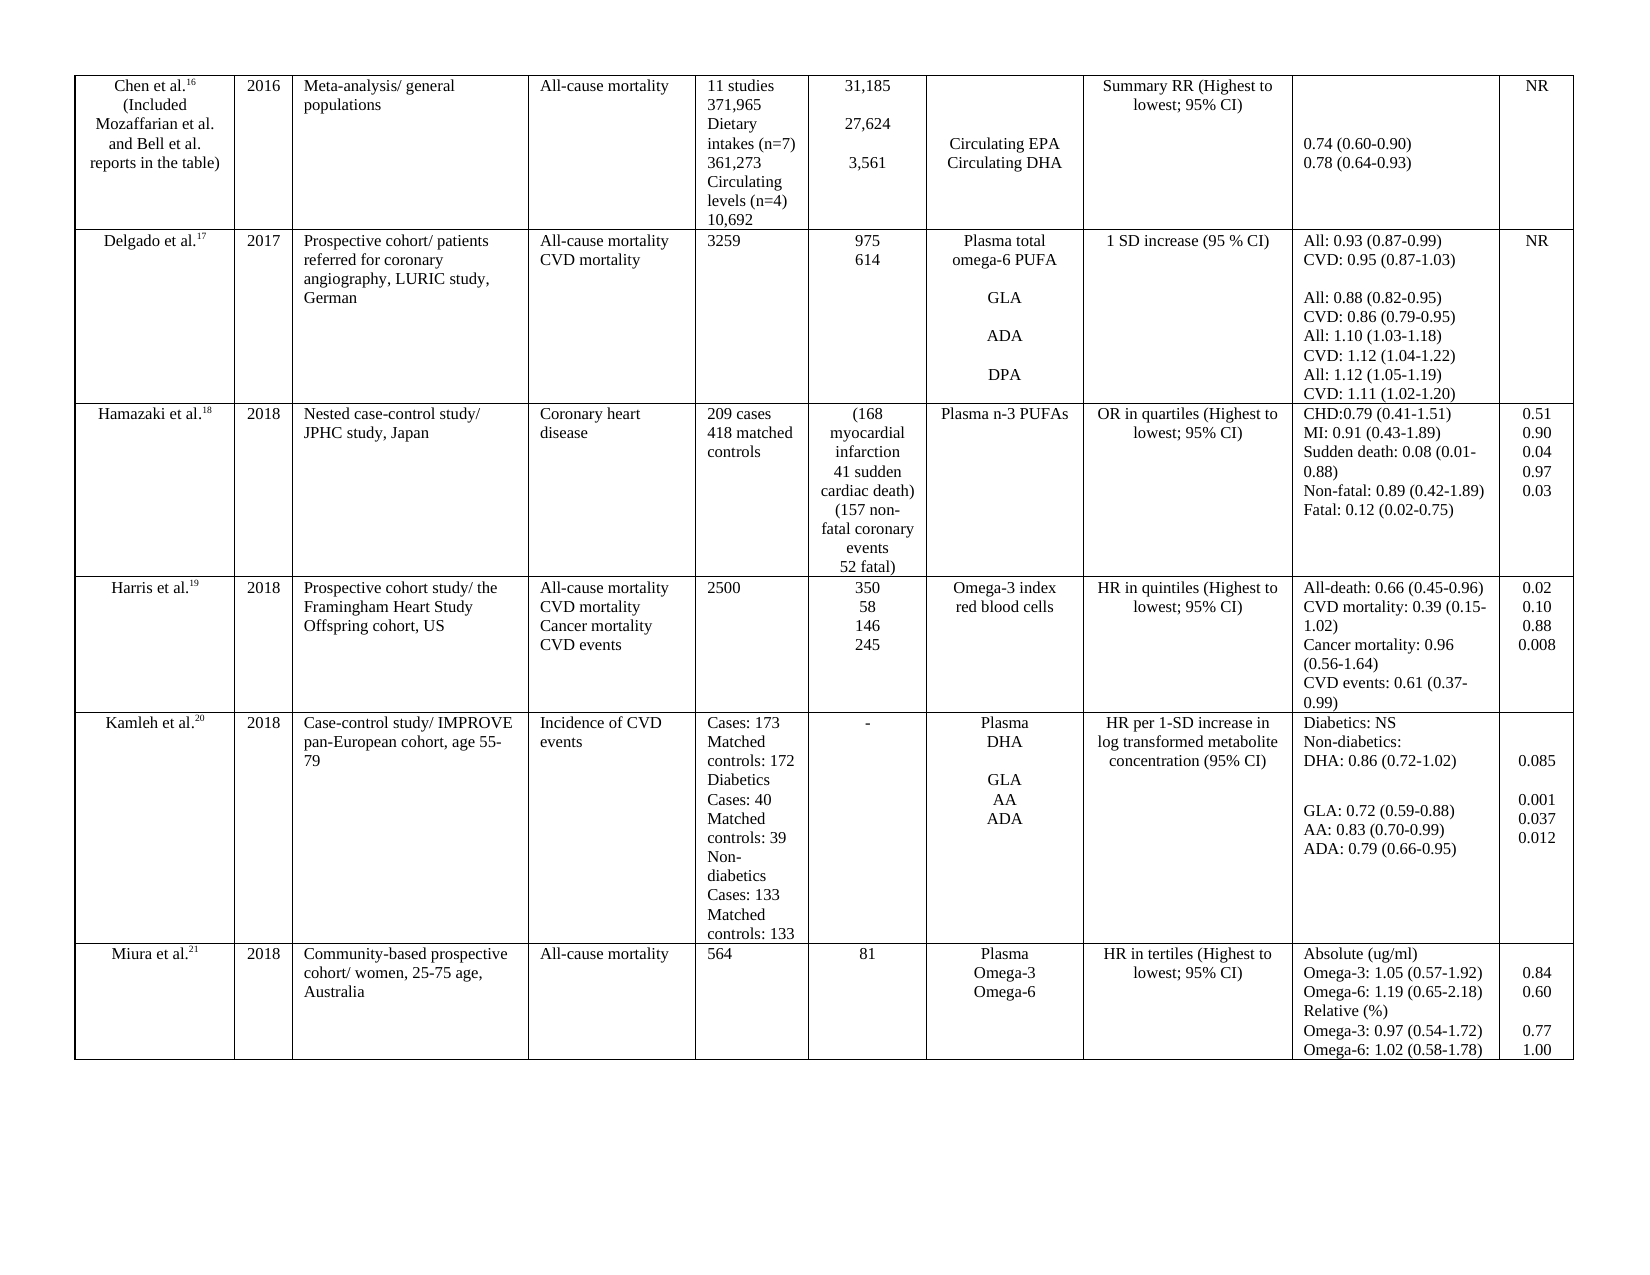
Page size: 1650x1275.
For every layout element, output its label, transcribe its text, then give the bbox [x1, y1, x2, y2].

table_cell Incidence of CVD events [529, 713, 695, 943]
table_cell All: 0.93 (0.87-0.99) CVD: 0.95 (0.87-1.03) All: 0.88 (0.82-0.95) CVD: 0.86 (0.79-0.95) All: 1.10 (1.03-1.18) CVD: 1.12 (1.04-1.22) All: 1.12 (1.05-1.19) CVD: 1.11 (1.02-1.20) [1293, 230, 1499, 403]
table_cell Hamazaki et al.18 [76, 404, 234, 576]
table_cell All-cause mortality CVD mortality [529, 230, 695, 403]
table_cell 81 [809, 944, 926, 1059]
table_cell Prospective cohort/ patients referred for coronary angiography, LURIC study, German [293, 230, 528, 403]
table_cell All-cause mortality [529, 944, 695, 1059]
table_cell 1 SD increase (95 % CI) [1084, 230, 1292, 403]
table_cell Absolute (ug/ml) Omega-3: 1.05 (0.57-1.92) Omega-6: 1.19 (0.65-2.18) Relative (%) Omega-3: 0.97 (0.54-1.72) Omega-6: 1.02 (0.58-1.78) [1293, 944, 1499, 1059]
table_cell HR in quintiles (Highest to lowest; 95% CI) [1084, 577, 1292, 712]
table_cell Prospective cohort study/ the Framingham Heart Study Offspring cohort, US [293, 577, 528, 712]
table_cell Omega-3 index red blood cells [927, 577, 1083, 712]
table_cell Kamleh et al.20 [76, 713, 234, 943]
table_cell Community-based prospective cohort/ women, 25-75 age, Australia [293, 944, 528, 1059]
table_cell Case-control study/ IMPROVE pan-European cohort, age 55-79 [293, 713, 528, 943]
table_cell - [809, 713, 926, 943]
table_cell 2018 [235, 944, 292, 1059]
table_cell 0.74 (0.60-0.90) 0.78 (0.64-0.93) [1293, 76, 1499, 229]
table_cell All-cause mortality [529, 76, 695, 229]
table_cell 209 cases 418 matched controls [696, 404, 808, 576]
table_cell Delgado et al.17 [76, 230, 234, 403]
table_cell 2017 [235, 230, 292, 403]
table_cell HR per 1-SD increase in log transformed metabolite concentration (95% CI) [1084, 713, 1292, 943]
table_cell 2018 [235, 713, 292, 943]
table_cell Miura et al.21 [76, 944, 234, 1059]
table_cell 975 614 [809, 230, 926, 403]
table_cell Plasma Omega-3 Omega-6 [927, 944, 1083, 1059]
table_cell 0.84 0.60 0.77 1.00 [1500, 944, 1573, 1059]
table_cell 0.02 0.10 0.88 0.008 [1500, 577, 1573, 712]
table_cell NR [1500, 230, 1573, 403]
table_cell Diabetics: NS Non-diabetics: DHA: 0.86 (0.72-1.02) GLA: 0.72 (0.59-0.88) AA: 0.83 (0.70-0.99) ADA: 0.79 (0.66-0.95) [1293, 713, 1499, 943]
table_cell Plasma total omega-6 PUFA GLA ADA DPA [927, 230, 1083, 403]
table_cell Chen et al.16 (Included Mozaffarian et al. and Bell et al. reports in the table) [76, 76, 234, 229]
table_cell 11 studies 371,965 Dietary intakes (n=7) 361,273 Circulating levels (n=4) 10,692 [696, 76, 808, 229]
table_cell Summary RR (Highest to lowest; 95% CI) [1084, 76, 1292, 229]
table_cell 31,185 27,624 3,561 [809, 76, 926, 229]
table_cell Circulating EPA Circulating DHA [927, 76, 1083, 229]
table_cell HR in tertiles (Highest to lowest; 95% CI) [1084, 944, 1292, 1059]
table_cell Coronary heart disease [529, 404, 695, 576]
table_cell Cases: 173 Matched controls: 172 Diabetics Cases: 40 Matched controls: 39 Non-diabetics Cases: 133 Matched controls: 133 [696, 713, 808, 943]
table_cell CHD:0.79 (0.41-1.51) MI: 0.91 (0.43-1.89) Sudden death: 0.08 (0.01-0.88) Non-fatal: 0.89 (0.42-1.89) Fatal: 0.12 (0.02-0.75) [1293, 404, 1499, 576]
table_cell 0.085 0.001 0.037 0.012 [1500, 713, 1573, 943]
table_cell 564 [696, 944, 808, 1059]
table_cell All-death: 0.66 (0.45-0.96) CVD mortality: 0.39 (0.15-1.02) Cancer mortality: 0.96 (0.56-1.64) CVD events: 0.61 (0.37-0.99) [1293, 577, 1499, 712]
table_cell Plasma DHA GLA AA ADA [927, 713, 1083, 943]
table_cell Harris et al.19 [76, 577, 234, 712]
table_cell Meta-analysis/ general populations [293, 76, 528, 229]
table_cell 0.51 0.90 0.04 0.97 0.03 [1500, 404, 1573, 576]
table_cell OR in quartiles (Highest to lowest; 95% CI) [1084, 404, 1292, 576]
table_cell 2016 [235, 76, 292, 229]
table_cell 2018 [235, 577, 292, 712]
table_cell All-cause mortality CVD mortality Cancer mortality CVD events [529, 577, 695, 712]
table_cell 3259 [696, 230, 808, 403]
table_cell (168 myocardial infarction 41 sudden cardiac death) (157 non-fatal coronary events 52 fatal) [809, 404, 926, 576]
table_cell Plasma n-3 PUFAs [927, 404, 1083, 576]
table_cell NR [1500, 76, 1573, 229]
table_cell Nested case-control study/ JPHC study, Japan [293, 404, 528, 576]
table_cell 2018 [235, 404, 292, 576]
table_cell 350 58 146 245 [809, 577, 926, 712]
table_cell 2500 [696, 577, 808, 712]
